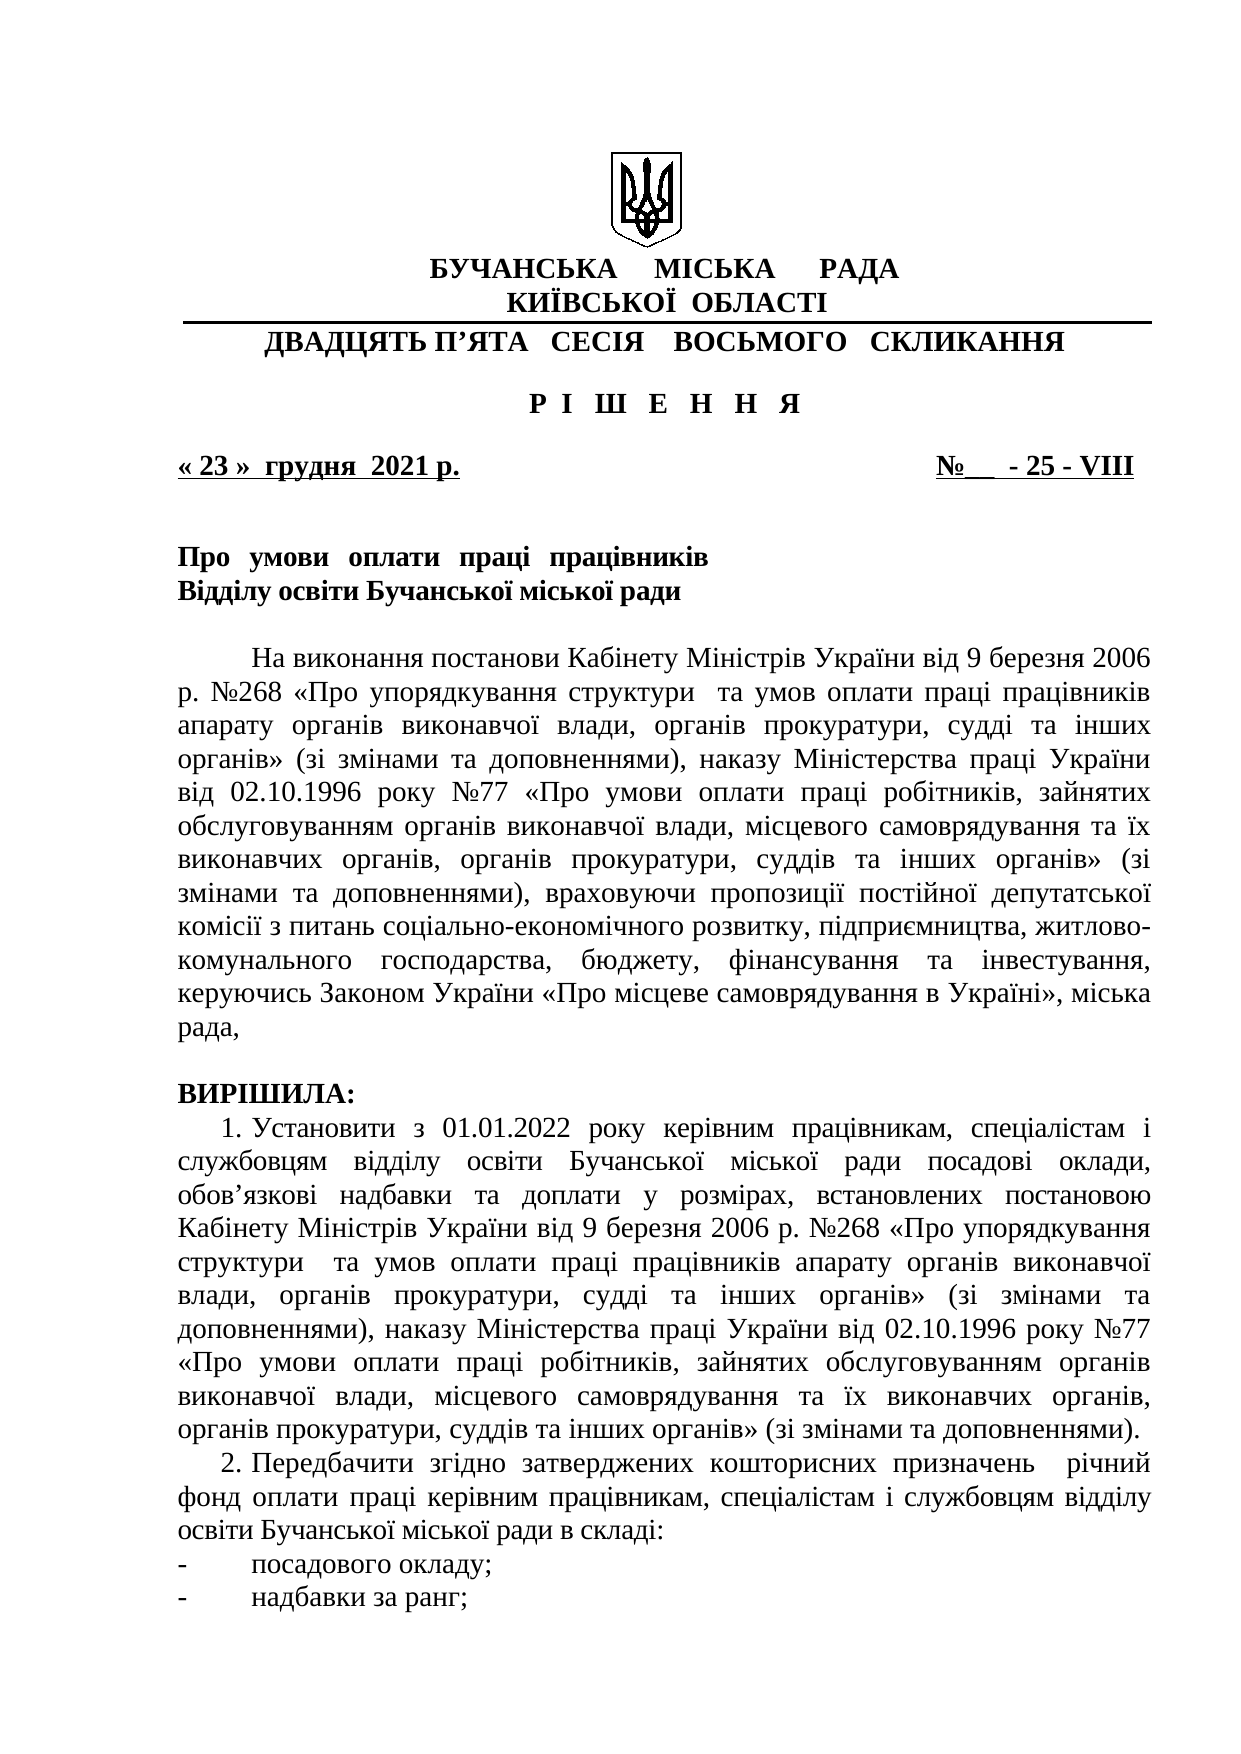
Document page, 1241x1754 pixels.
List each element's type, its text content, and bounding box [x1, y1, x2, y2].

list надбавки за ранг; [177, 1579, 1152, 1613]
text БУЧАНСЬКА МІСЬКА РАДА [177, 252, 1152, 285]
subtitle Р І Ш Е Н Н Я [177, 386, 1152, 420]
text Про умови оплати праці працівників Відділу освіти Бучанської міської ради [177, 539, 709, 607]
text На виконання постанови Кабінету Міністрів України від 9 березня 2006 р. №268 «Про упорядкування структури та умов оплати праці працівників апарату органів виконавчої влади, органів прокуратури, судді та інших органів» (зі змінами та доповненнями), наказу Міністерства праці України від 02.10.1996 року №77 «Про умови оплати праці робітників, зайнятих обслуговуванням органів виконавчої влади, місцевого самоврядування та їх виконавчих органів, органів прокуратури, суддів та інших органів» (зі змінами та доповненнями), враховуючи пропозиції постійної депутатської комісії з питань соціально-економічного розвитку, підприємництва, житлово-комунального господарства, бюджету, фінансування та інвестування, керуючись Законом України «Про місцеве самоврядування в Україні», міська рада, [177, 640, 1152, 1043]
text ВИРІШИЛА: [177, 1076, 1152, 1110]
subtitle КИЇВСЬКОЇ ОБЛАСТІ [183, 285, 1152, 321]
subtitle « 23 » грудня 2021 р. №__ - 25 - VIІІ [177, 448, 1152, 482]
list Передбачити згідно затверджених кошторисних призначень річний фонд оплати праці керівним працівникам, спеціалістам і службовцям відділу освіти Бучанської міської ради в складі: [177, 1445, 1152, 1546]
list Установити з 01.01.2022 року керівним працівникам, спеціалістам і службовцям відділу освіти Бучанської міської ради посадові оклади, обов’язкові надбавки та доплати у розмірах, встановлених постановою Кабінету Міністрів України від 9 березня 2006 р. №268 «Про упорядкування структури та умов оплати праці працівників апарату органів виконавчої влади, органів прокуратури, судді та інших органів» (зі змінами та доповненнями), наказу Міністерства праці України від 02.10.1996 року №77 «Про умови оплати праці робітників, зайнятих обслуговуванням органів виконавчої влади, місцевого самоврядування та їх виконавчих органів, органів прокуратури, суддів та інших органів» (зі змінами та доповненнями). [177, 1110, 1152, 1445]
text ДВАДЦЯТЬ П’ЯТА СЕСІЯ ВОСЬМОГО СКЛИКАННЯ [177, 324, 1152, 357]
list посадового окладу; [177, 1546, 1152, 1579]
